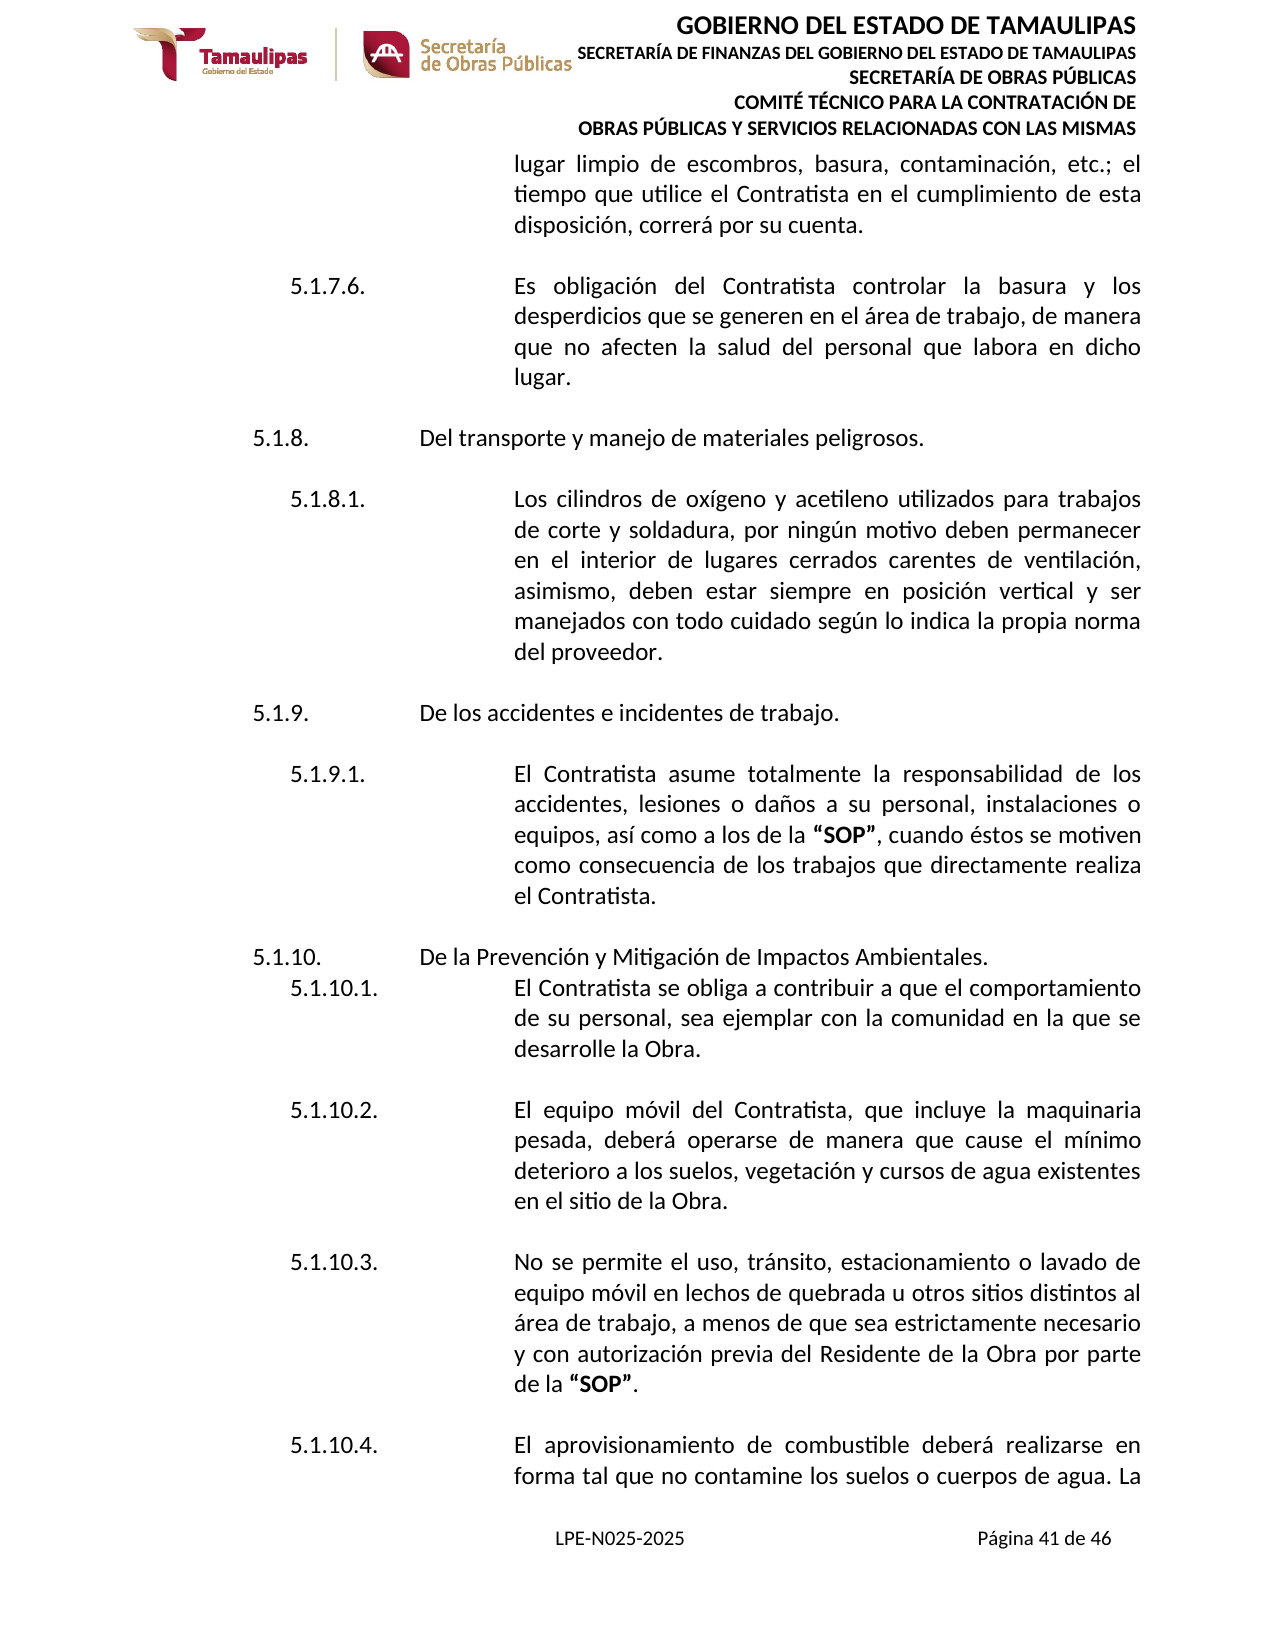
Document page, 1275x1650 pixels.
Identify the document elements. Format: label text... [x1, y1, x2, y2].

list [290, 148, 1142, 239]
list Es obligación del Contratista controlar la basura y los desperdicios que se generen en el área de trabajo, de manera que no afecten la salud del personal que labora en dicho lugar. [290, 270, 1142, 392]
list Del transporte y manejo de materiales peligrosos. [252, 422, 1142, 453]
list El equipo móvil del Contratista, que incluye la maquinaria pesada, deberá operarse de manera que cause el mínimo deterioro a los suelos, vegetación y cursos de agua existentes en el sitio de [290, 1094, 1142, 1216]
list De los accidentes e incidentes de trabajo. [252, 697, 1142, 728]
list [290, 1429, 1142, 1491]
list El Contratista se obliga a contribuir a que el comportamiento de su personal, sea ejemplar con la comunidad en la que se desarrolle [290, 972, 1142, 1063]
list No se permite el uso, tránsito, estacionamiento o lavado de equipo móvil en lechos de quebrada u otros sitios distintos al área de trabajo, a menos de que sea estrictamente necesario y con autorización previa del Residente de por parte de la “SOP”. [290, 1246, 1142, 1399]
list Los cilindros de oxígeno y acetileno utilizados para trabajos de corte y soldadura, por ningún motivo deben permanecer en el interior de lugares cerrados carentes de ventilación, asimismo, deben estar siempre en posición vertical y ser manejados con todo cuidado según lo indica la propia norma del proveedor. [290, 483, 1142, 667]
picture [126, 6, 663, 97]
list De y Mitigación de Impactos Ambientales. [252, 941, 1142, 972]
list El Contratista asume totalmente la responsabilidad de los accidentes, lesiones o daños a su personal, instalaciones o equipos, así como a los de la “SOP”, cuando éstos se motiven como consecuencia de los trabajos que directamente realiza el Contratista. [290, 758, 1142, 911]
